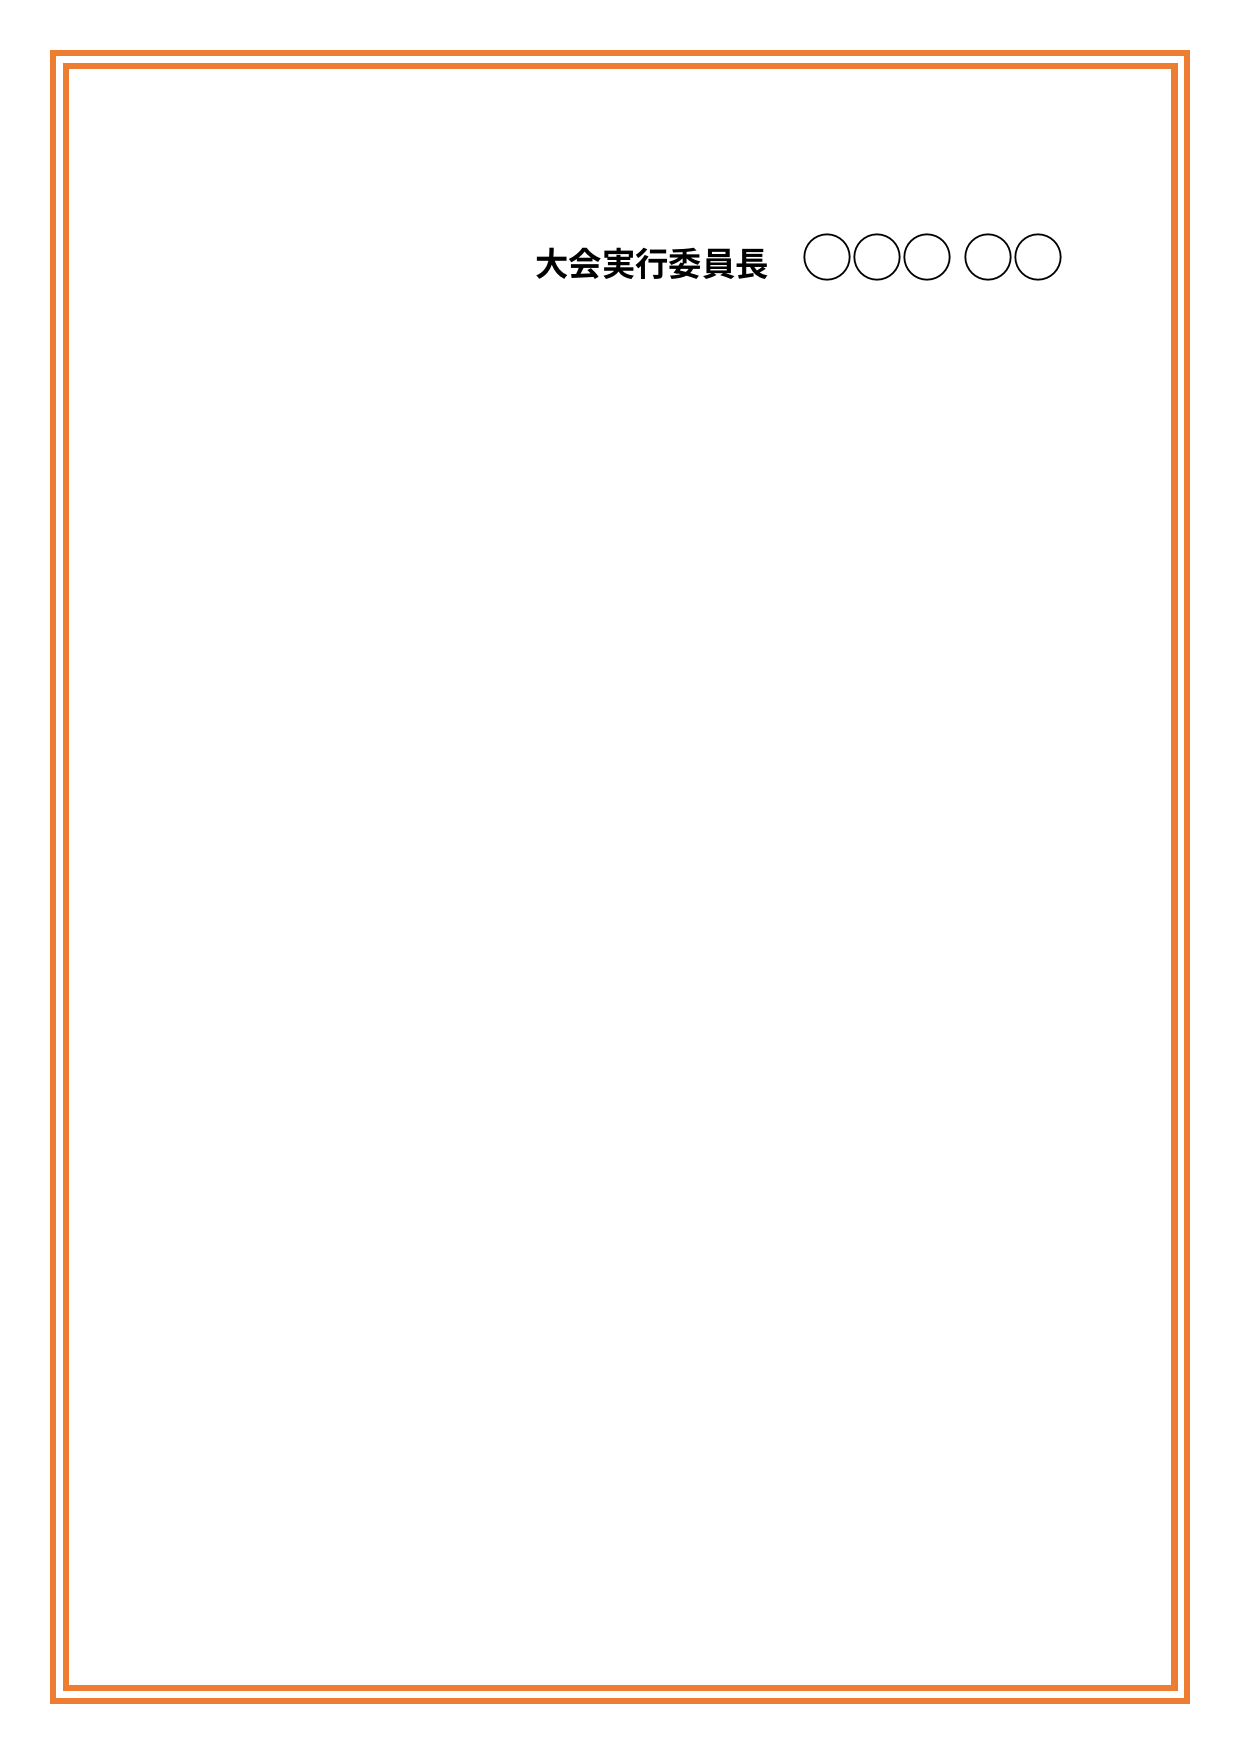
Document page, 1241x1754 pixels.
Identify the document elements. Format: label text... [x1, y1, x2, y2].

text 大会実行委員長 ◯◯◯ ◯◯ [177, 217, 1063, 292]
